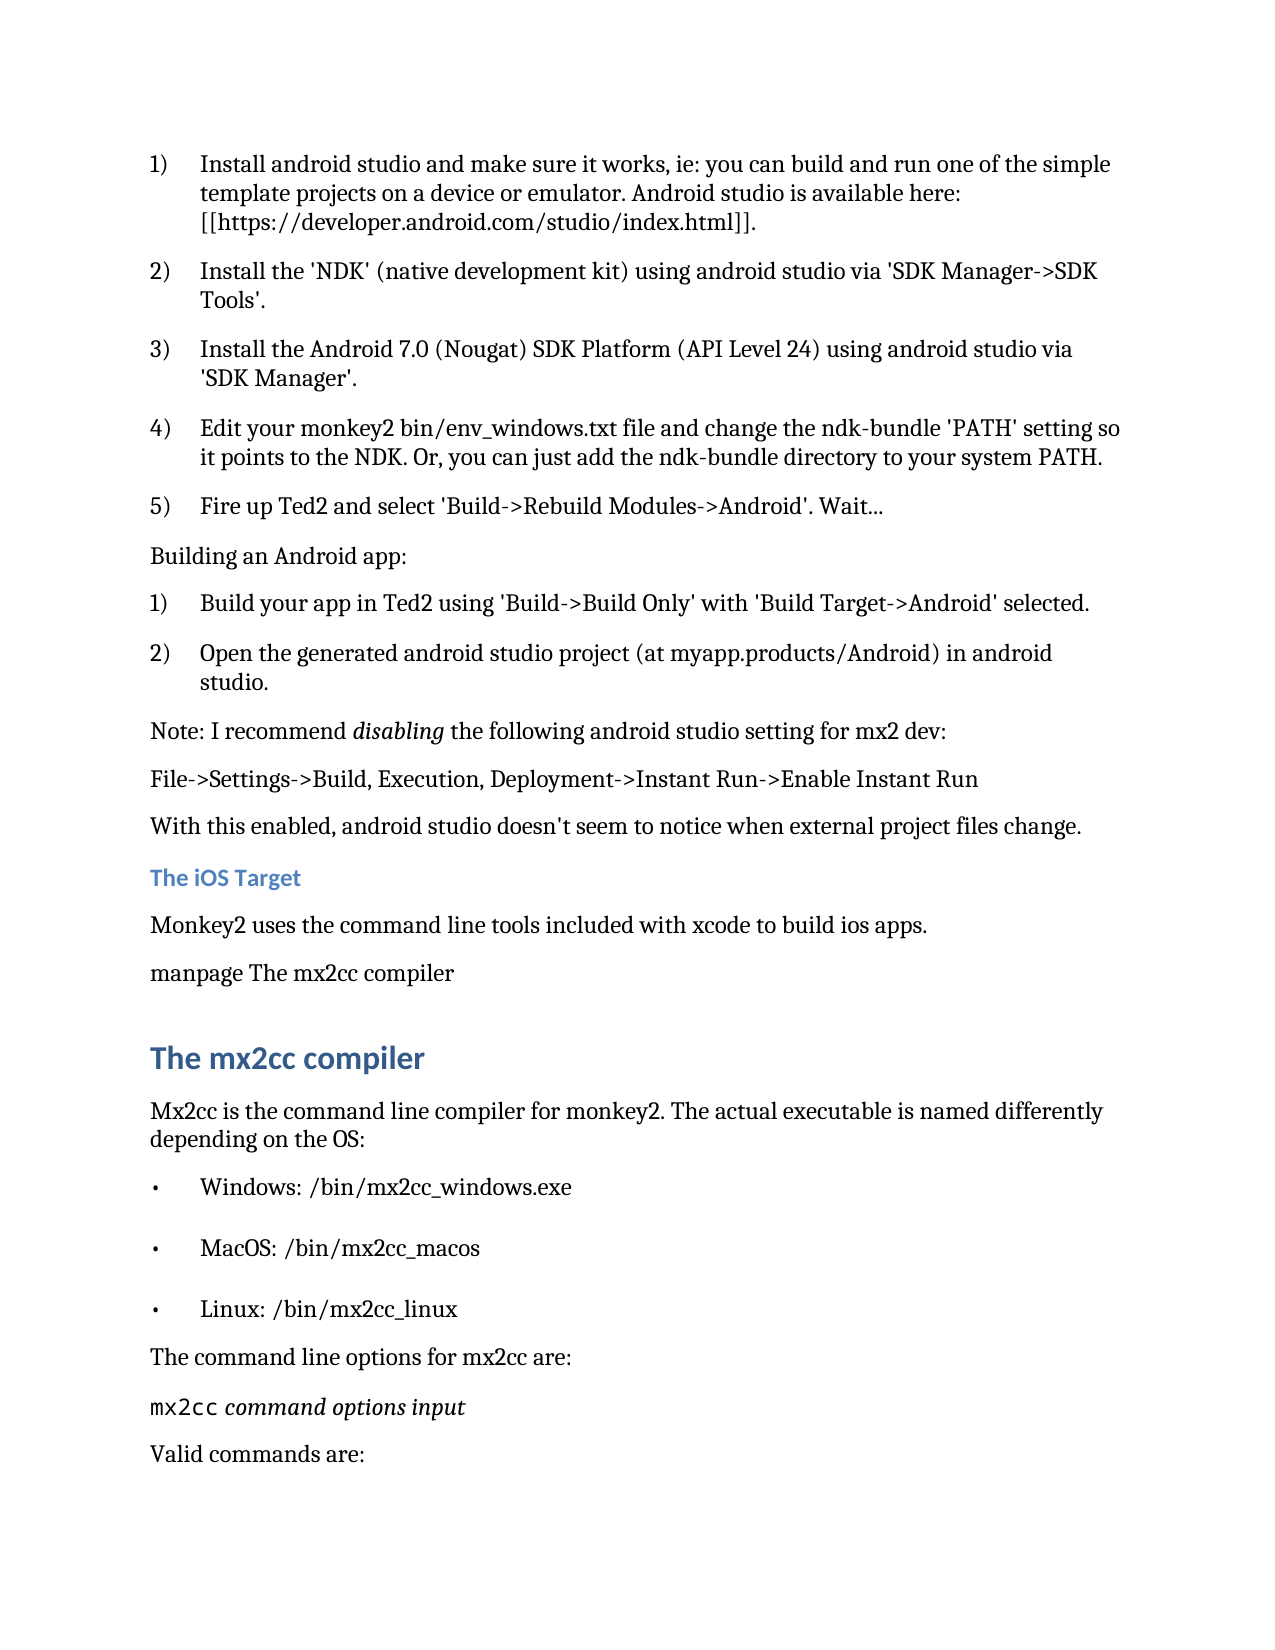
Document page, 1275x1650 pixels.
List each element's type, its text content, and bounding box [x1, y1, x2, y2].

text manpage The mx2cc compiler [150, 958, 1125, 987]
text The command line options for mx2cc are: [150, 1343, 1125, 1372]
text Building an Android app: [150, 542, 1125, 570]
list Fire up Ted2 and select 'Build->Rebuild Modules->Android'. Wait... [150, 492, 1125, 521]
list Install the 'NDK' (native development kit) using android studio via 'SDK Manager->SDK Tools'. [150, 257, 1125, 314]
text Valid commands are: [150, 1440, 1125, 1469]
list Windows: /bin/mx2cc_windows.exe [150, 1173, 1125, 1230]
list Open the generated android studio project (at myapp.products/Android) in android studio. [150, 639, 1125, 696]
list Build your app in Ted2 using 'Build->Build Only' with 'Build Target->Android' selected. [150, 589, 1125, 618]
list Install the Android 7.0 (Nougat) SDK Platform (API Level 24) using android studio via 'SDK Manager'. [150, 335, 1125, 393]
text With this enabled, android studio doesn't seem to notice when external project files change. [150, 812, 1125, 841]
subtitle The mx2cc compiler [150, 1037, 1125, 1078]
subtitle The iOS Target [150, 862, 1125, 892]
list Edit your monkey2 bin/env_windows.txt file and change the ndk-bundle 'PATH' setting so it points to the NDK. Or, you can just add the ndk-bundle directory to your system PATH. [150, 414, 1125, 471]
text Monkey2 uses the command line tools included with xcode to build ios apps. [150, 911, 1125, 940]
text Mx2cc is the command line compiler for monkey2. The actual executable is named differently depending on the OS: [150, 1097, 1125, 1154]
list MacOS: /bin/mx2cc_macos [150, 1234, 1125, 1292]
list Linux: /bin/mx2cc_linux [150, 1295, 1125, 1324]
text mx2cc command options input [150, 1390, 1125, 1422]
list Install android studio and make sure it works, ie: you can build and run one of the simple template projects on a device or emulator. Android studio is available here: [[https://developer.android.com/studio/index.html]]. [150, 150, 1125, 236]
text File->Settings->Build, Execution, Deployment->Instant Run->Enable Instant Run [150, 764, 1125, 793]
text Note: I recommend disabling the following android studio setting for mx2 dev: [150, 717, 1125, 746]
